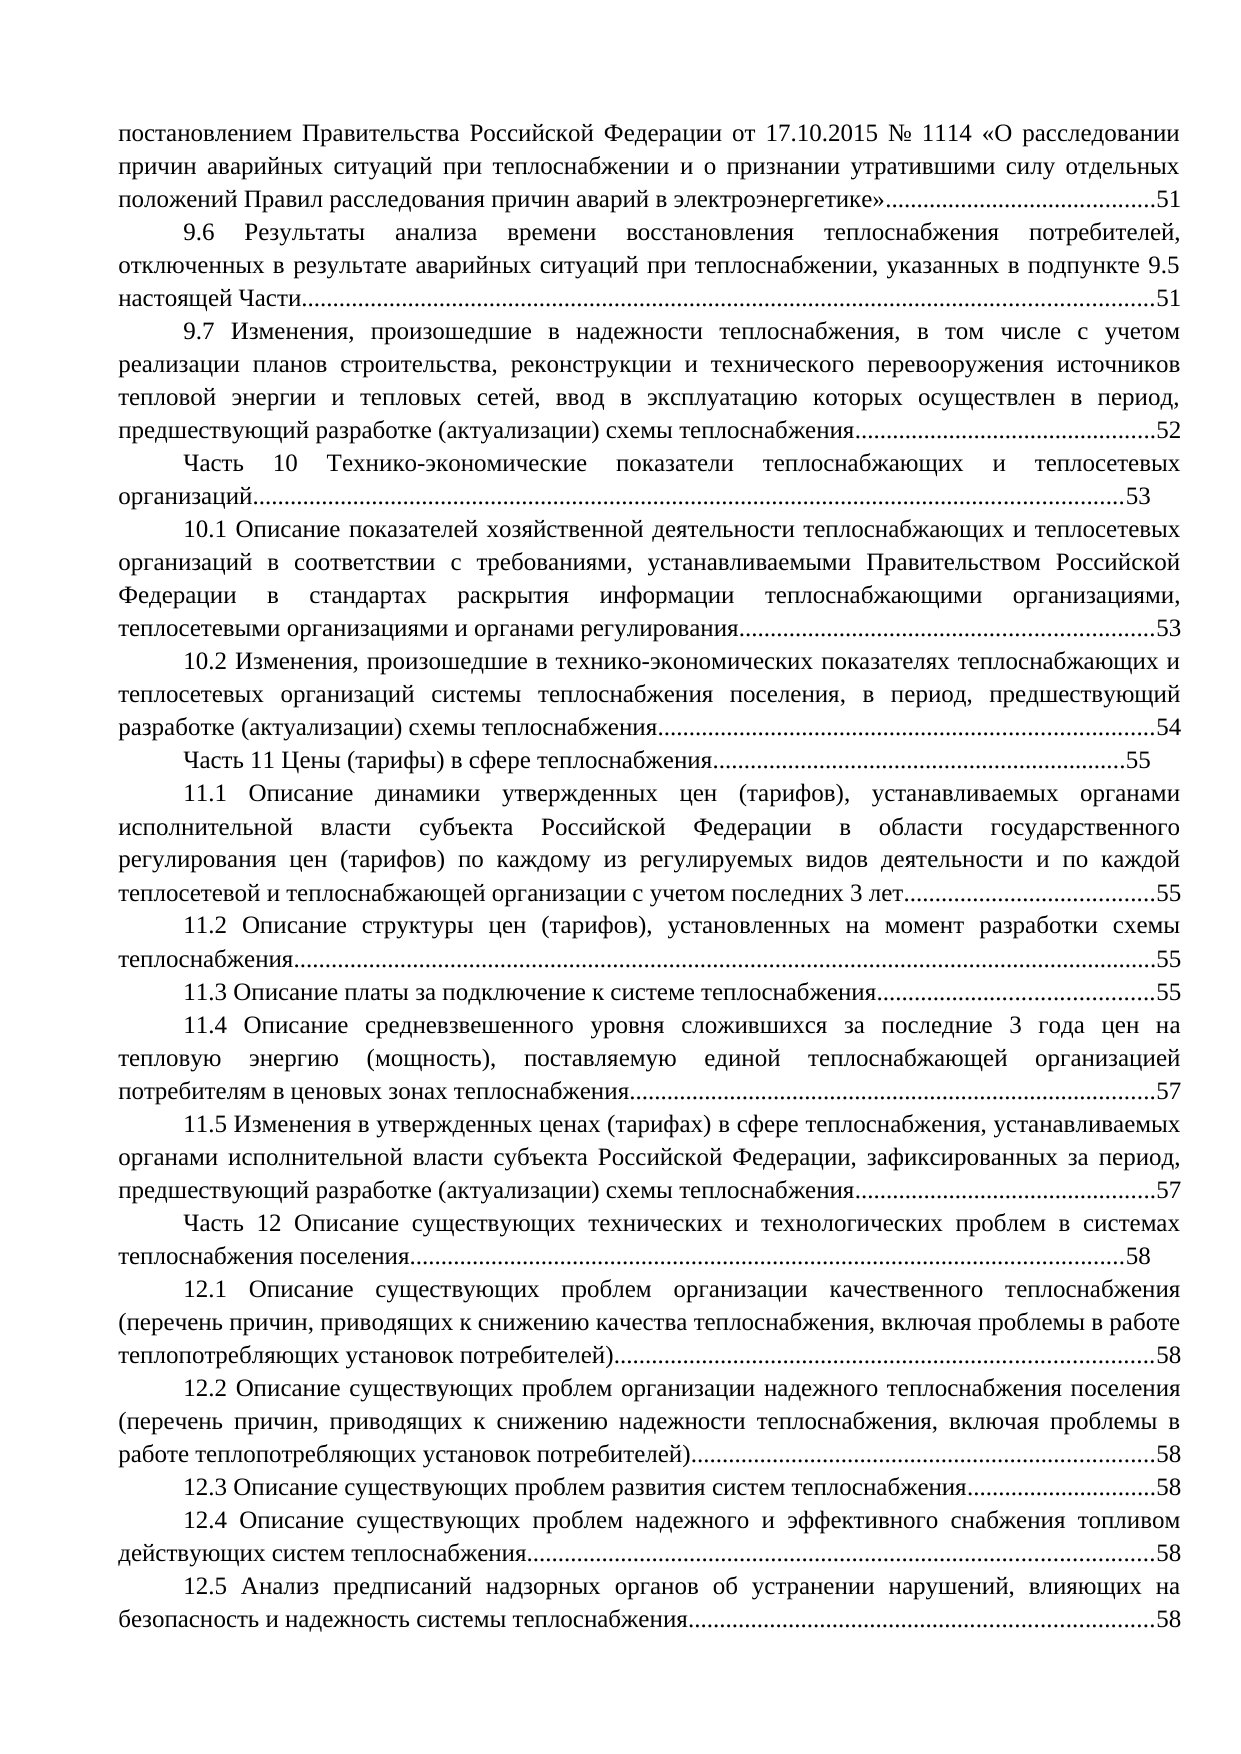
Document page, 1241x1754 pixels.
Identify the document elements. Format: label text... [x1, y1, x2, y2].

text Часть 12 Описание существующих технических и технологических проблем в системах теплоснабжения поселения 58 [118, 1208, 1181, 1269]
text 11.2 Описание структуры цен (тарифов), установленных на момент разработки схемы теплоснабжения 55 [118, 911, 1181, 972]
text 12.3 Описание существующих проблем развития систем теплоснабжения 58 [118, 1472, 1181, 1501]
text 9.6 Результаты анализа времени восстановления теплоснабжения потребителей, отключенных в результате аварийных ситуаций при теплоснабжении, указанных в подпункте 9.5 настоящей Части 51 [118, 217, 1181, 312]
text 11.4 Описание средневзвешенного уровня сложившихся за последние 3 года цен на тепловую энергию (мощность), поставляемую единой теплоснабжающей организацией потребителям в ценовых зонах теплоснабжения 57 [118, 1010, 1181, 1104]
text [118, 118, 1181, 213]
text 12.1 Описание существующих проблем организации качественного теплоснабжения (перечень причин, приводящих к снижению качества теплоснабжения, включая проблемы в работе теплопотребляющих установок потребителей) 58 [118, 1274, 1181, 1369]
text 11.5 Изменения в утвержденных ценах (тарифах) в сфере теплоснабжения, устанавливаемых органами исполнительной власти субъекта Российской Федерации, зафиксированных за период, предшествующий разработке (актуализации) схемы теплоснабжения 57 [118, 1109, 1181, 1203]
text Часть 11 Цены (тарифы) в сфере теплоснабжения 55 [118, 746, 1181, 774]
text 9.7 Изменения, произошедшие в надежности теплоснабжения, в том числе с учетом реализации планов строительства, реконструкции и технического перевооружения источников тепловой энергии и тепловых сетей, ввод в эксплуатацию которых осуществлен в период, предшествующий разработке (актуализации) схемы теплоснабжения 52 [118, 316, 1181, 444]
text Часть 10 Технико-экономические показатели теплоснабжающих и теплосетевых организаций 53 [118, 448, 1181, 510]
text 10.2 Изменения, произошедшие в технико-экономических показателях теплоснабжающих и теплосетевых организаций системы теплоснабжения поселения, в период, предшествующий разработке (актуализации) схемы теплоснабжения 54 [118, 646, 1181, 741]
text 12.4 Описание существующих проблем надежного и эффективного снабжения топливом действующих систем теплоснабжения 58 [118, 1505, 1181, 1567]
text 11.1 Описание динамики утвержденных цен (тарифов), устанавливаемых органами исполнительной власти субъекта Российской Федерации в области государственного регулирования цен (тарифов) по каждому из регулируемых видов деятельности и по каждой теплосетевой и теплоснабжающей организации с учетом последних 3 лет 55 [118, 778, 1181, 906]
text 11.3 Описание платы за подключение к системе теплоснабжения 55 [118, 977, 1181, 1005]
text 12.2 Описание существующих проблем организации надежного теплоснабжения поселения (перечень причин, приводящих к снижению надежности теплоснабжения, включая проблемы в работе теплопотребляющих установок потребителей) 58 [118, 1373, 1181, 1468]
text 10.1 Описание показателей хозяйственной деятельности теплоснабжающих и теплосетевых организаций в соответствии с требованиями, устанавливаемыми Правительством Российской Федерации в стандартах раскрытия информации теплоснабжающими организациями, теплосетевыми организациями и органами регулирования 53 [118, 514, 1181, 642]
text 12.5 Анализ предписаний надзорных органов об устранении нарушений, влияющих на безопасность и надежность системы теплоснабжения 58 [118, 1571, 1181, 1633]
